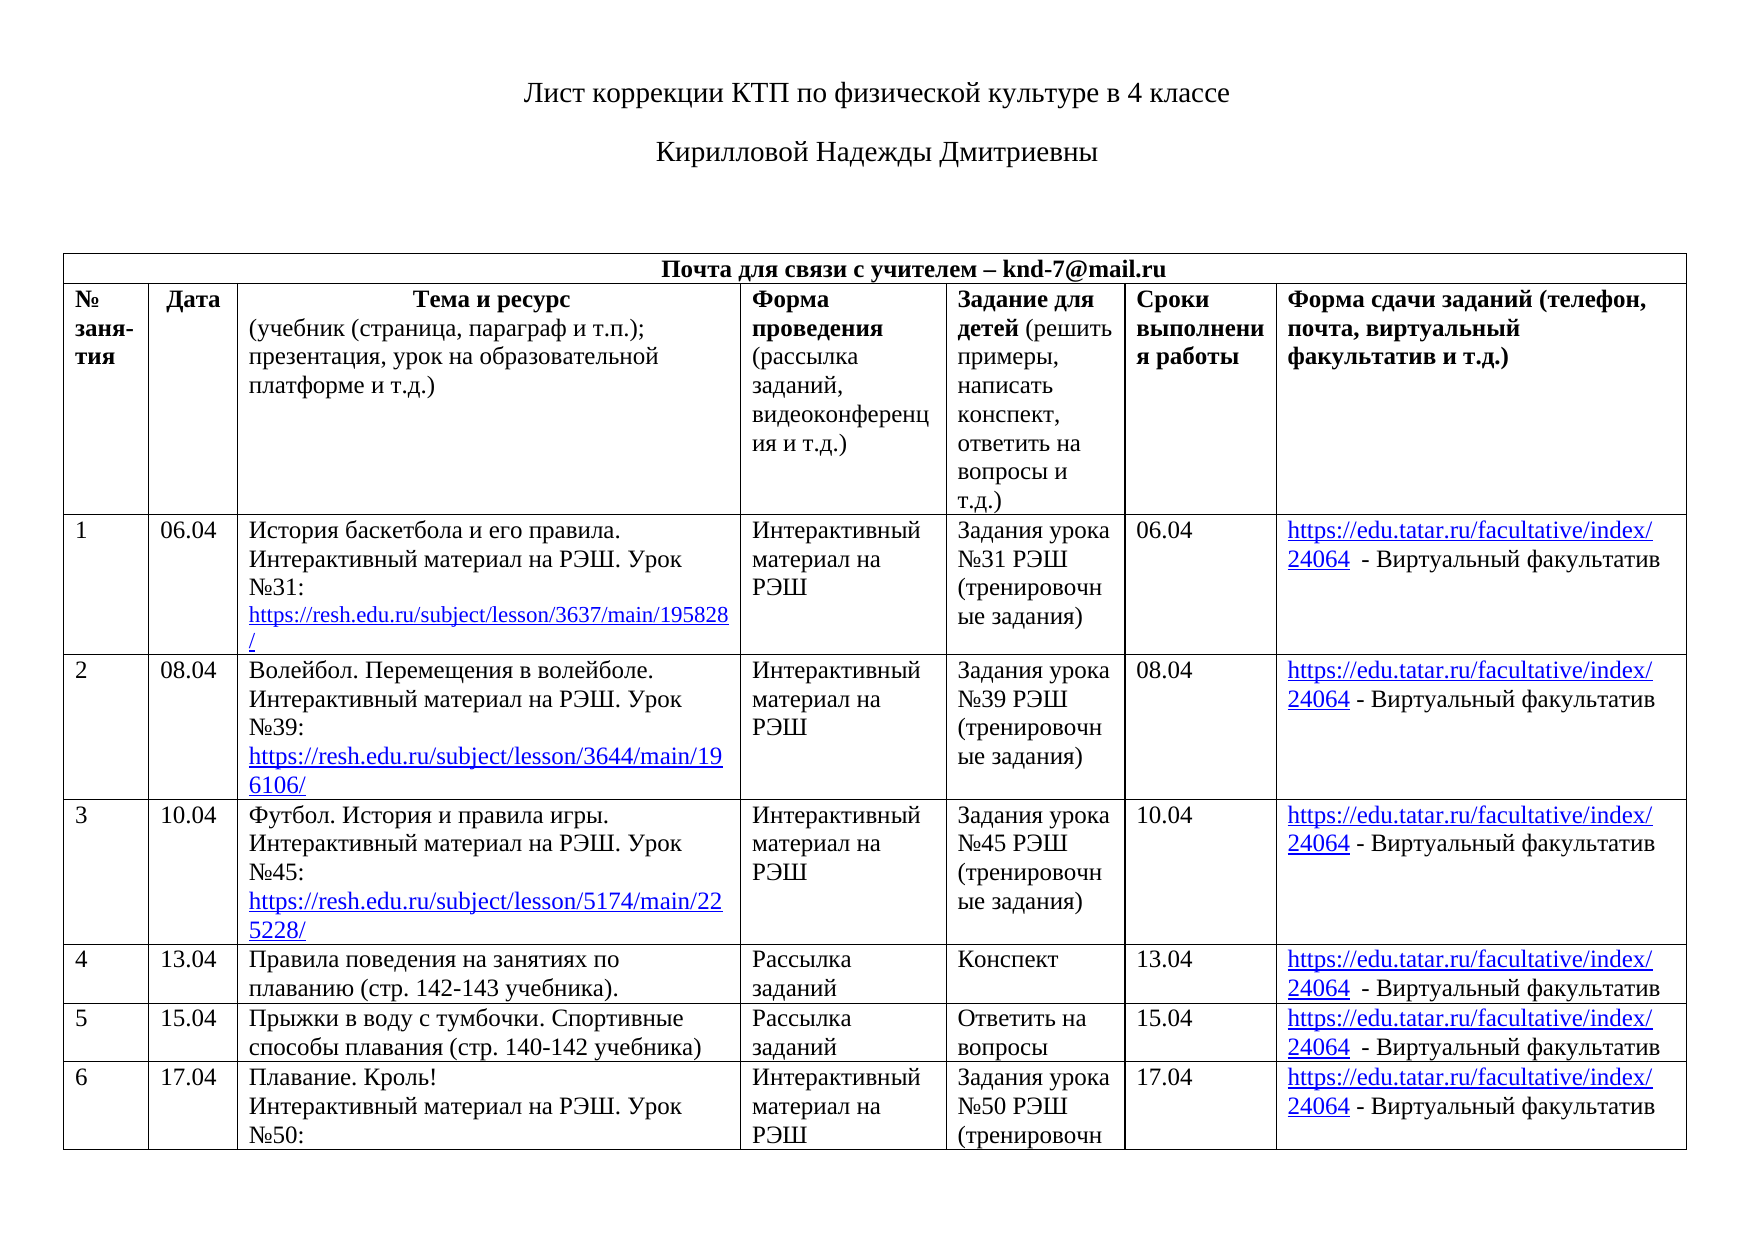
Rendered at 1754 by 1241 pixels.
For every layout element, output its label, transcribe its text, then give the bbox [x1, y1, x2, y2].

table_cell 08.04 [1126, 655, 1276, 799]
table_cell Интерактивный материал на РЭШ [741, 800, 946, 943]
table_cell Ответить на вопросы [947, 1004, 1124, 1061]
table_cell https://edu.tatar.ru/facultative/index/24064 - Виртуальный факультатив [1277, 655, 1686, 799]
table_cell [1277, 1062, 1686, 1148]
table_cell Правила поведения на занятиях по плаванию (стр. 142-143 учебника). [238, 945, 740, 1002]
table_cell Интерактивный материал на РЭШ [741, 515, 946, 654]
table_cell № заня-тия [64, 284, 148, 514]
table_cell 06.04 [149, 515, 237, 654]
table_cell https://edu.tatar.ru/facultative/index/24064 - Виртуальный факультатив [1277, 800, 1686, 943]
table_cell Сроки выполнения работы [1126, 284, 1276, 514]
table_cell Форма проведения (рассылка заданий, видеоконференция и т.д.) [741, 284, 946, 514]
table_cell 15.04 [149, 1004, 237, 1061]
table_cell Прыжки в воду с тумбочки. Спортивные способы плавания (стр. 140-142 учебника) [238, 1004, 740, 1061]
table_cell Дата [149, 284, 237, 514]
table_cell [238, 1062, 740, 1148]
table_cell Задания урока №45 РЭШ (тренировочные задания) [947, 800, 1124, 943]
table_cell 15.04 [1126, 1004, 1276, 1061]
table_cell 3 [64, 800, 148, 943]
table_cell Задания урока №31 РЭШ (тренировочные задания) [947, 515, 1124, 654]
table_cell 10.04 [1126, 800, 1276, 943]
table_cell https://edu.tatar.ru/facultative/index/24064 - Виртуальный факультатив [1277, 1004, 1686, 1061]
table_cell 4 [64, 945, 148, 1002]
table_cell 5 [64, 1004, 148, 1061]
table_cell 06.04 [1126, 515, 1276, 654]
table_cell Интерактивный материал на РЭШ [741, 655, 946, 799]
text Лист коррекции КТП по физической культуре в 4 классе [75, 75, 1679, 108]
table_cell 6 [64, 1062, 148, 1148]
table_cell https://edu.tatar.ru/facultative/index/24064 - Виртуальный факультатив [1277, 515, 1686, 654]
table_cell 1 [64, 515, 148, 654]
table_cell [947, 1062, 1124, 1148]
table_cell Задание для детей (решить примеры, написать конспект, ответить на вопросы и т.д.) [947, 284, 1124, 514]
table_cell 2 [64, 655, 148, 799]
table_cell Волейбол. Перемещения в волейболе. Интерактивный материал на РЭШ. Урок №39: https://resh.edu.ru/subject/lesson/3644/main/196106/ [238, 655, 740, 799]
table_cell 13.04 [1126, 945, 1276, 1002]
table_cell Форма сдачи заданий (телефон, почта, виртуальный факультатив и т.д.) [1277, 284, 1686, 514]
table_cell 08.04 [149, 655, 237, 799]
table_cell История баскетбола и его правила. Интерактивный материал на РЭШ. Урок №31: https://resh.edu.ru/subject/lesson/3637/main/195828/ [238, 515, 740, 654]
table_cell https://edu.tatar.ru/facultative/index/24064 - Виртуальный факультатив [1277, 945, 1686, 1002]
table_cell Тема и ресурс (учебник (страница, параграф и т.п.); презентация, урок на образовательной платформе и т.д.) [238, 284, 740, 514]
table_cell Футбол. История и правила игры. Интерактивный материал на РЭШ. Урок №45: https://resh.edu.ru/subject/lesson/5174/main/225228/ [238, 800, 740, 943]
text Кирилловой Надежды Дмитриевны [75, 134, 1679, 168]
table_cell 17.04 [1126, 1062, 1276, 1148]
table_cell Задания урока №39 РЭШ (тренировочные задания) [947, 655, 1124, 799]
table_cell 10.04 [149, 800, 237, 943]
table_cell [741, 1062, 946, 1148]
table_cell Рассылка заданий [741, 945, 946, 1002]
table_cell Конспект [947, 945, 1124, 1002]
table_cell 17.04 [149, 1062, 237, 1148]
table_cell Рассылка заданий [741, 1004, 946, 1061]
table_cell 13.04 [149, 945, 237, 1002]
table_header Почта для связи с учителем – knd-7@mail.ru [64, 254, 1686, 283]
